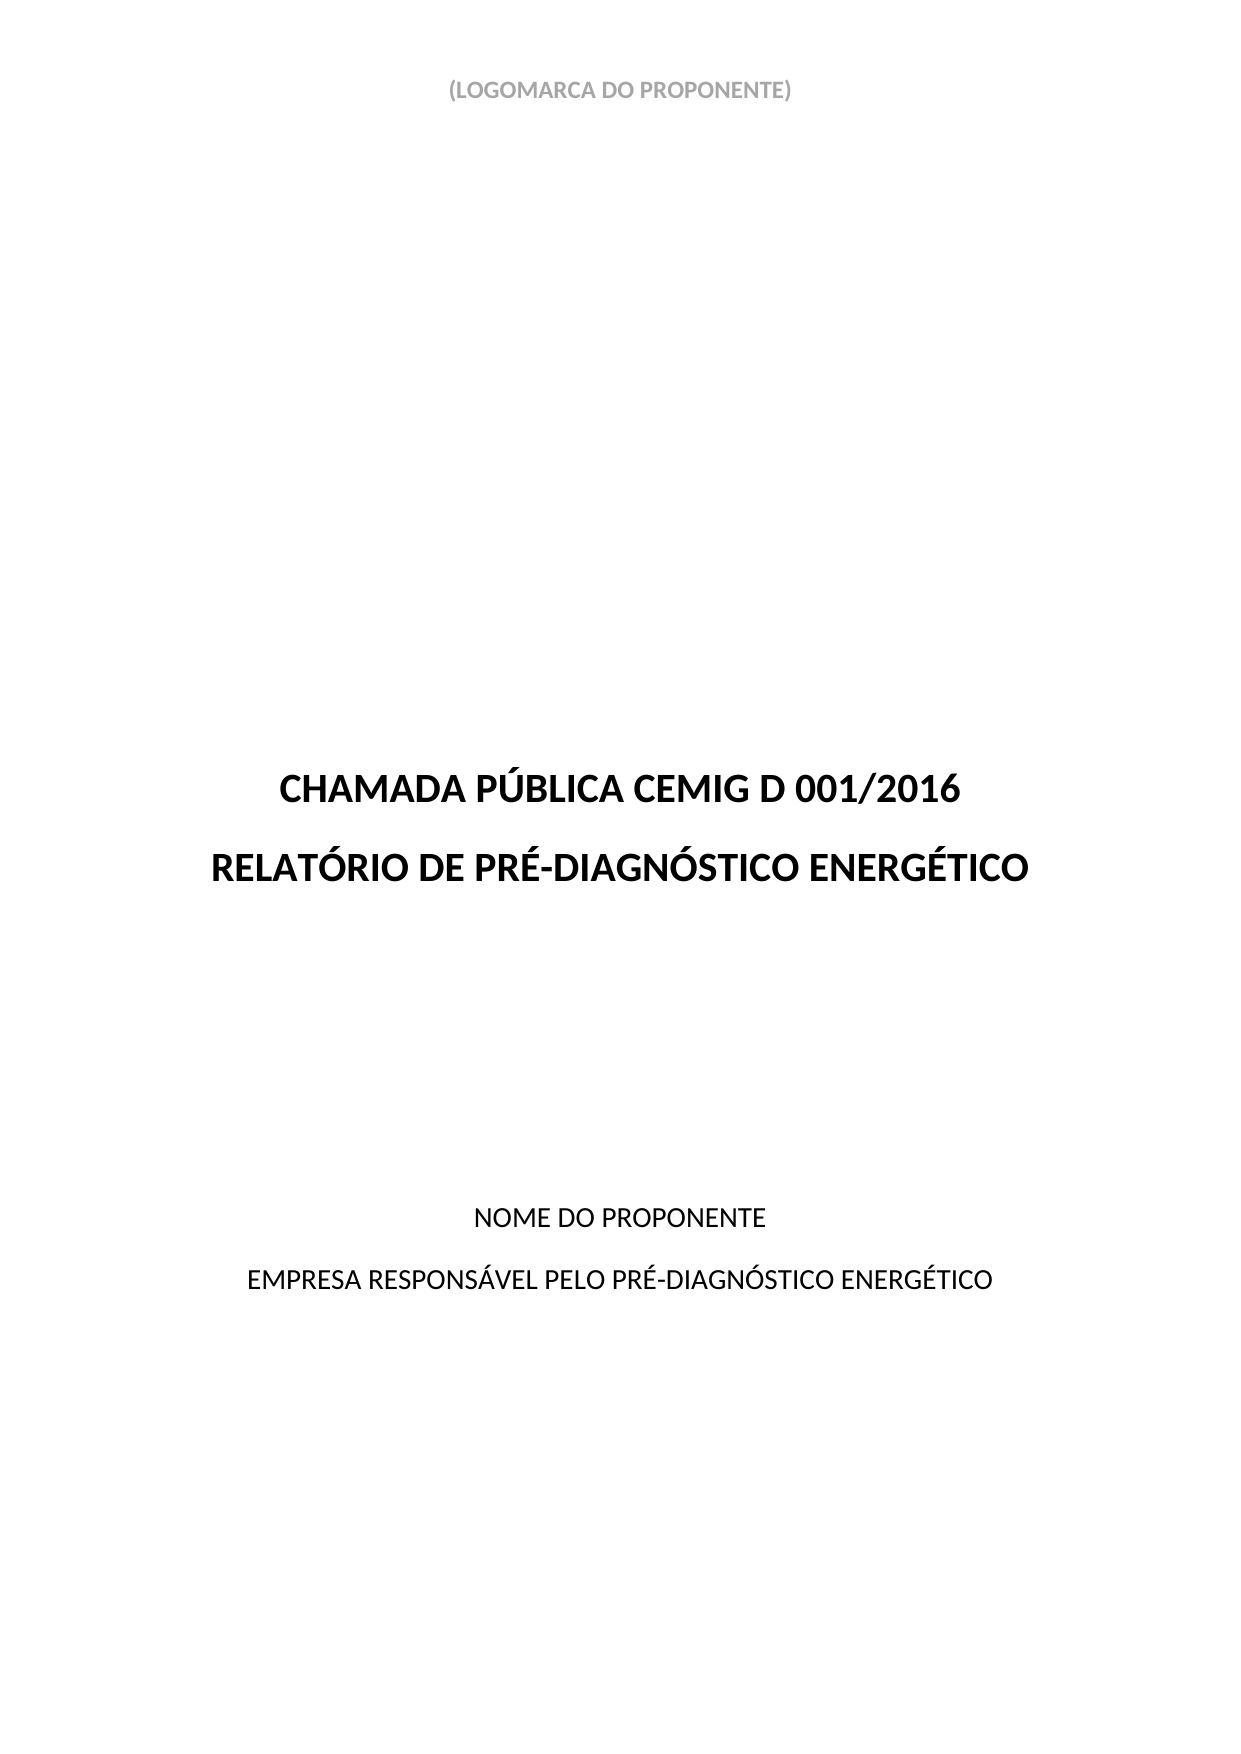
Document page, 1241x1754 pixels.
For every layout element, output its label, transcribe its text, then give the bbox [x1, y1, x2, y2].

subtitle NOME DO PROPONENTE [148, 1199, 1092, 1235]
title RELATÓRIO DE PRÉ-DIAGNÓSTICO ENERGÉTICO [148, 841, 1092, 892]
subtitle EMPRESA RESPONSÁVEL PELO PRÉ-DIAGNÓSTICO ENERGÉTICO [148, 1261, 1092, 1297]
title CHAMADA PÚBLICA CEMIG D 001/2016 [148, 762, 1092, 813]
